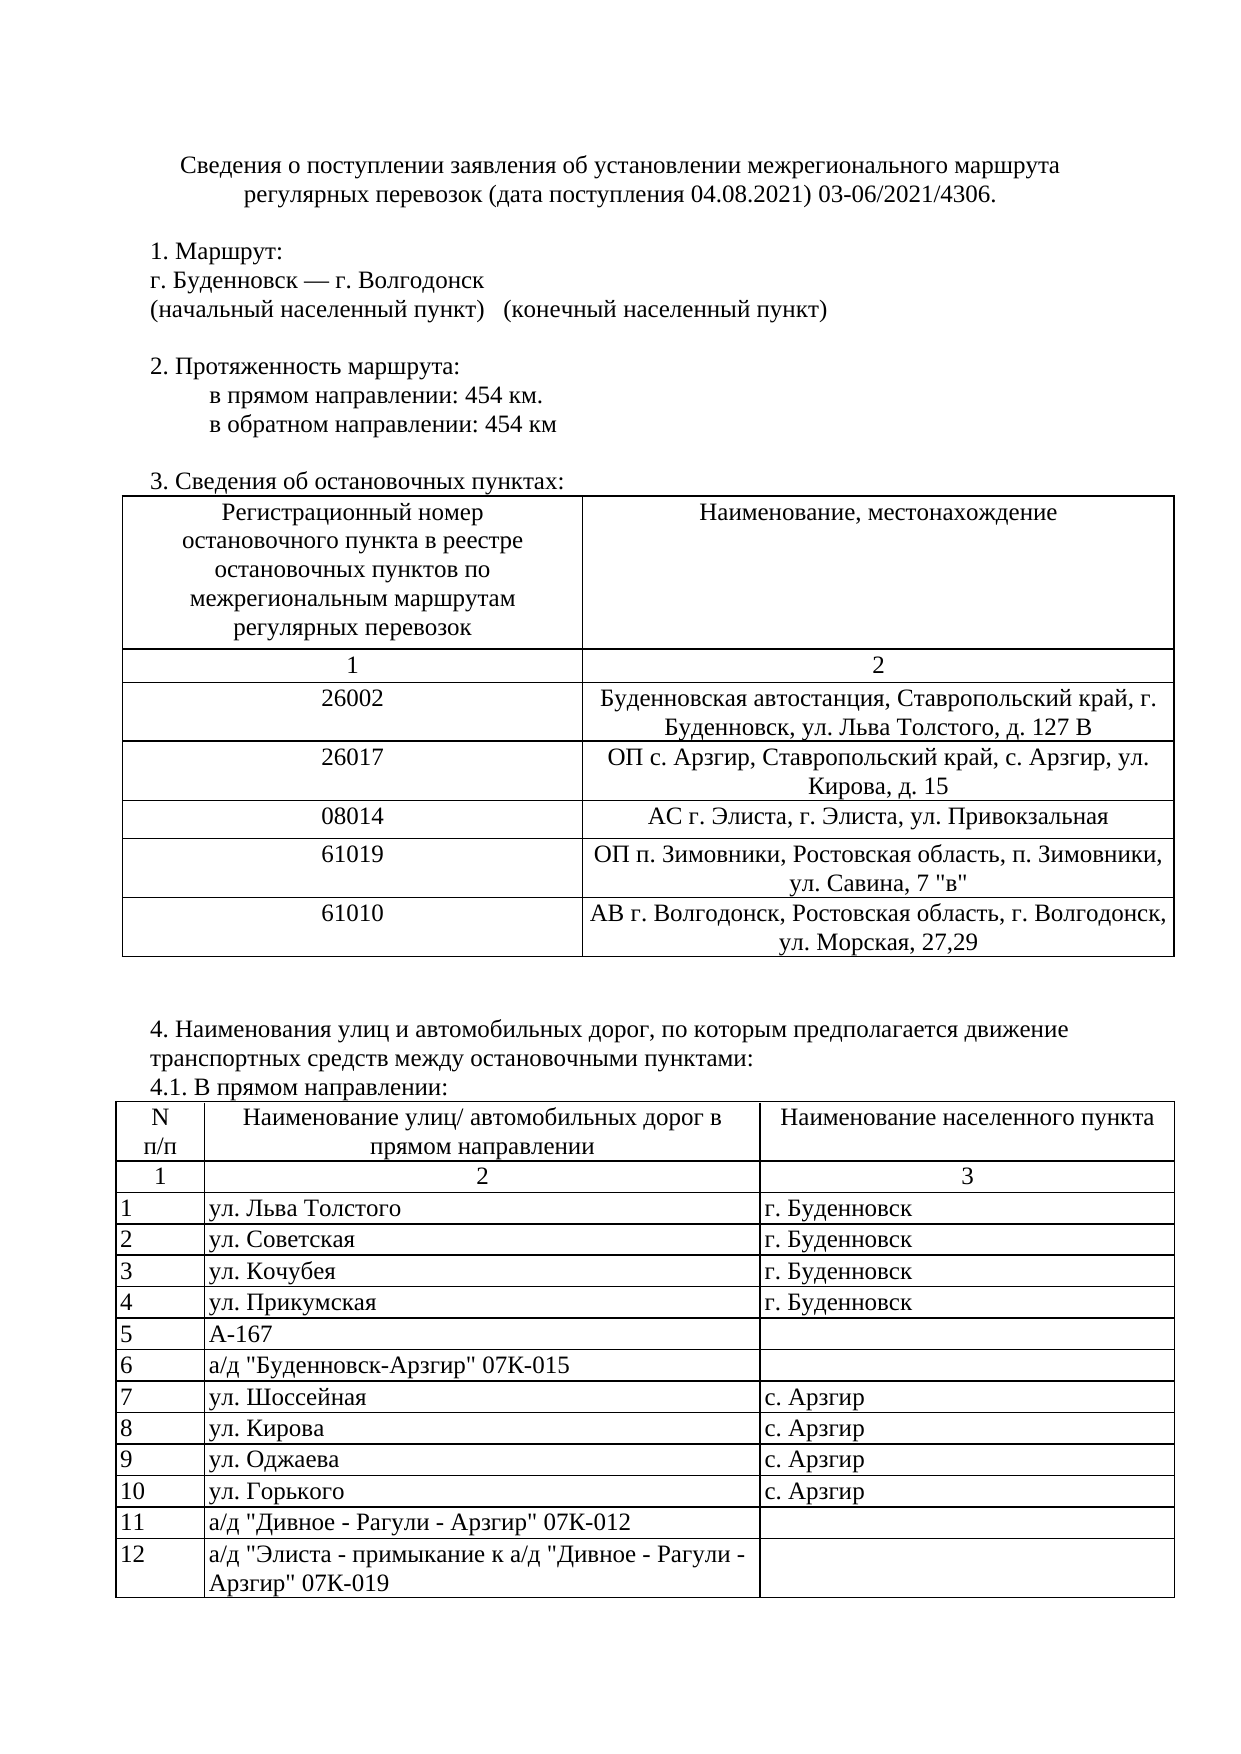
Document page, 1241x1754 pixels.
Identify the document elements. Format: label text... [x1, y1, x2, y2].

table_header N п/п [117, 1102, 204, 1160]
text 2. Протяженность маршрута: [150, 351, 1090, 380]
table_cell 1 [123, 650, 582, 681]
table_cell ул. Советская [205, 1225, 759, 1254]
table_cell 1 [117, 1162, 204, 1191]
table_cell [761, 1319, 1174, 1349]
table_cell с. Арзгир [761, 1445, 1174, 1474]
table_cell 26017 [123, 742, 582, 799]
table_cell г. Буденновск [761, 1287, 1174, 1317]
table_cell ОП п. Зимовники, Ростовская область, п. Зимовники, ул. Савина, 7 "в" [583, 839, 1173, 896]
table_cell 2 [583, 650, 1173, 681]
table_header Наименование населенного пункта [761, 1102, 1174, 1160]
table_cell ул. Прикумская [205, 1287, 759, 1317]
table_cell 61019 [123, 839, 582, 896]
table_cell г. Буденновск [761, 1256, 1174, 1286]
table_cell [761, 1350, 1174, 1380]
table_cell АС г. Элиста, г. Элиста, ул. Привокзальная [583, 801, 1173, 837]
text г. Буденновск — г. Волгодонск [150, 265, 1090, 294]
table_cell г. Буденновск [761, 1225, 1174, 1254]
table_cell 2 [205, 1162, 759, 1191]
table_cell ул. Шоссейная [205, 1382, 759, 1412]
table_header Наименование улиц/ автомобильных дорог в прямом направлении [205, 1102, 760, 1160]
table_cell 5 [117, 1319, 204, 1349]
table_cell ул. Кирова [205, 1413, 759, 1443]
table_cell АВ г. Волгодонск, Ростовская область, г. Волгодонск, ул. Морская, 27,29 [583, 898, 1173, 956]
table_cell 11 [117, 1508, 204, 1537]
text в обратном направлении: 454 км [150, 409, 1090, 437]
table_cell г. Буденновск [761, 1193, 1174, 1223]
table_cell 3 [761, 1162, 1174, 1191]
table_cell а/д "Дивное - Рагули - Арзгир" 07К-012 [205, 1508, 759, 1537]
text 4.1. В прямом направлении: [150, 1072, 1090, 1101]
table_cell ул. Горького [205, 1476, 759, 1506]
table_cell 10 [117, 1476, 204, 1506]
table_cell 6 [117, 1350, 204, 1380]
text 4. Наименования улиц и автомобильных дорог, по которым предполагается движение транспортных средств между остановочными пунктами: [150, 1014, 1090, 1072]
table_cell 61010 [123, 898, 582, 956]
table_cell 7 [117, 1382, 204, 1412]
table_cell а/д "Элиста - примыкание к а/д "Дивное - Рагули - Арзгир" 07К-019 [205, 1539, 759, 1596]
table_cell ОП с. Арзгир, Ставропольский край, с. Арзгир, ул. Кирова, д. 15 [583, 742, 1173, 799]
table_cell [761, 1539, 1174, 1596]
text в прямом направлении: 454 км. [150, 380, 1090, 409]
table_cell а/д "Буденновск-Арзгир" 07К-015 [205, 1350, 759, 1380]
table_cell Буденновская автостанция, Ставропольский край, г. Буденновск, ул. Льва Толстого, д. 127 В [583, 683, 1173, 740]
table_header Наименование, местонахождение [583, 497, 1173, 648]
text 1. Маршрут: [150, 236, 1090, 265]
text (начальный населенный пункт) (конечный населенный пункт) [150, 294, 1090, 322]
table_cell 4 [117, 1287, 204, 1317]
table_cell ул. Оджаева [205, 1445, 759, 1474]
table_cell 08014 [123, 801, 582, 837]
table_cell 12 [117, 1539, 204, 1596]
text 3. Сведения об остановочных пунктах: [150, 466, 1090, 495]
table_cell ул. Льва Толстого [205, 1193, 759, 1223]
table_cell 1 [117, 1193, 204, 1223]
table_header Регистрационный номер остановочного пункта в реестре остановочных пунктов по межрегиональным маршрутам регулярных перевозок [123, 497, 582, 648]
table_cell с. Арзгир [761, 1476, 1174, 1506]
table_cell с. Арзгир [761, 1382, 1174, 1412]
table_cell с. Арзгир [761, 1413, 1174, 1443]
table_cell 26002 [123, 683, 582, 740]
table_cell 2 [117, 1225, 204, 1254]
table_cell 8 [117, 1413, 204, 1443]
table_cell 9 [117, 1445, 204, 1474]
table_cell А-167 [205, 1319, 759, 1349]
table_cell [761, 1508, 1174, 1537]
table_cell 3 [117, 1256, 204, 1286]
table_cell ул. Кочубея [205, 1256, 759, 1286]
text Сведения о поступлении заявления об установлении межрегионального маршрута регулярных перевозок (дата поступления 04.08.2021) 03-06/2021/4306. [150, 150, 1090, 207]
